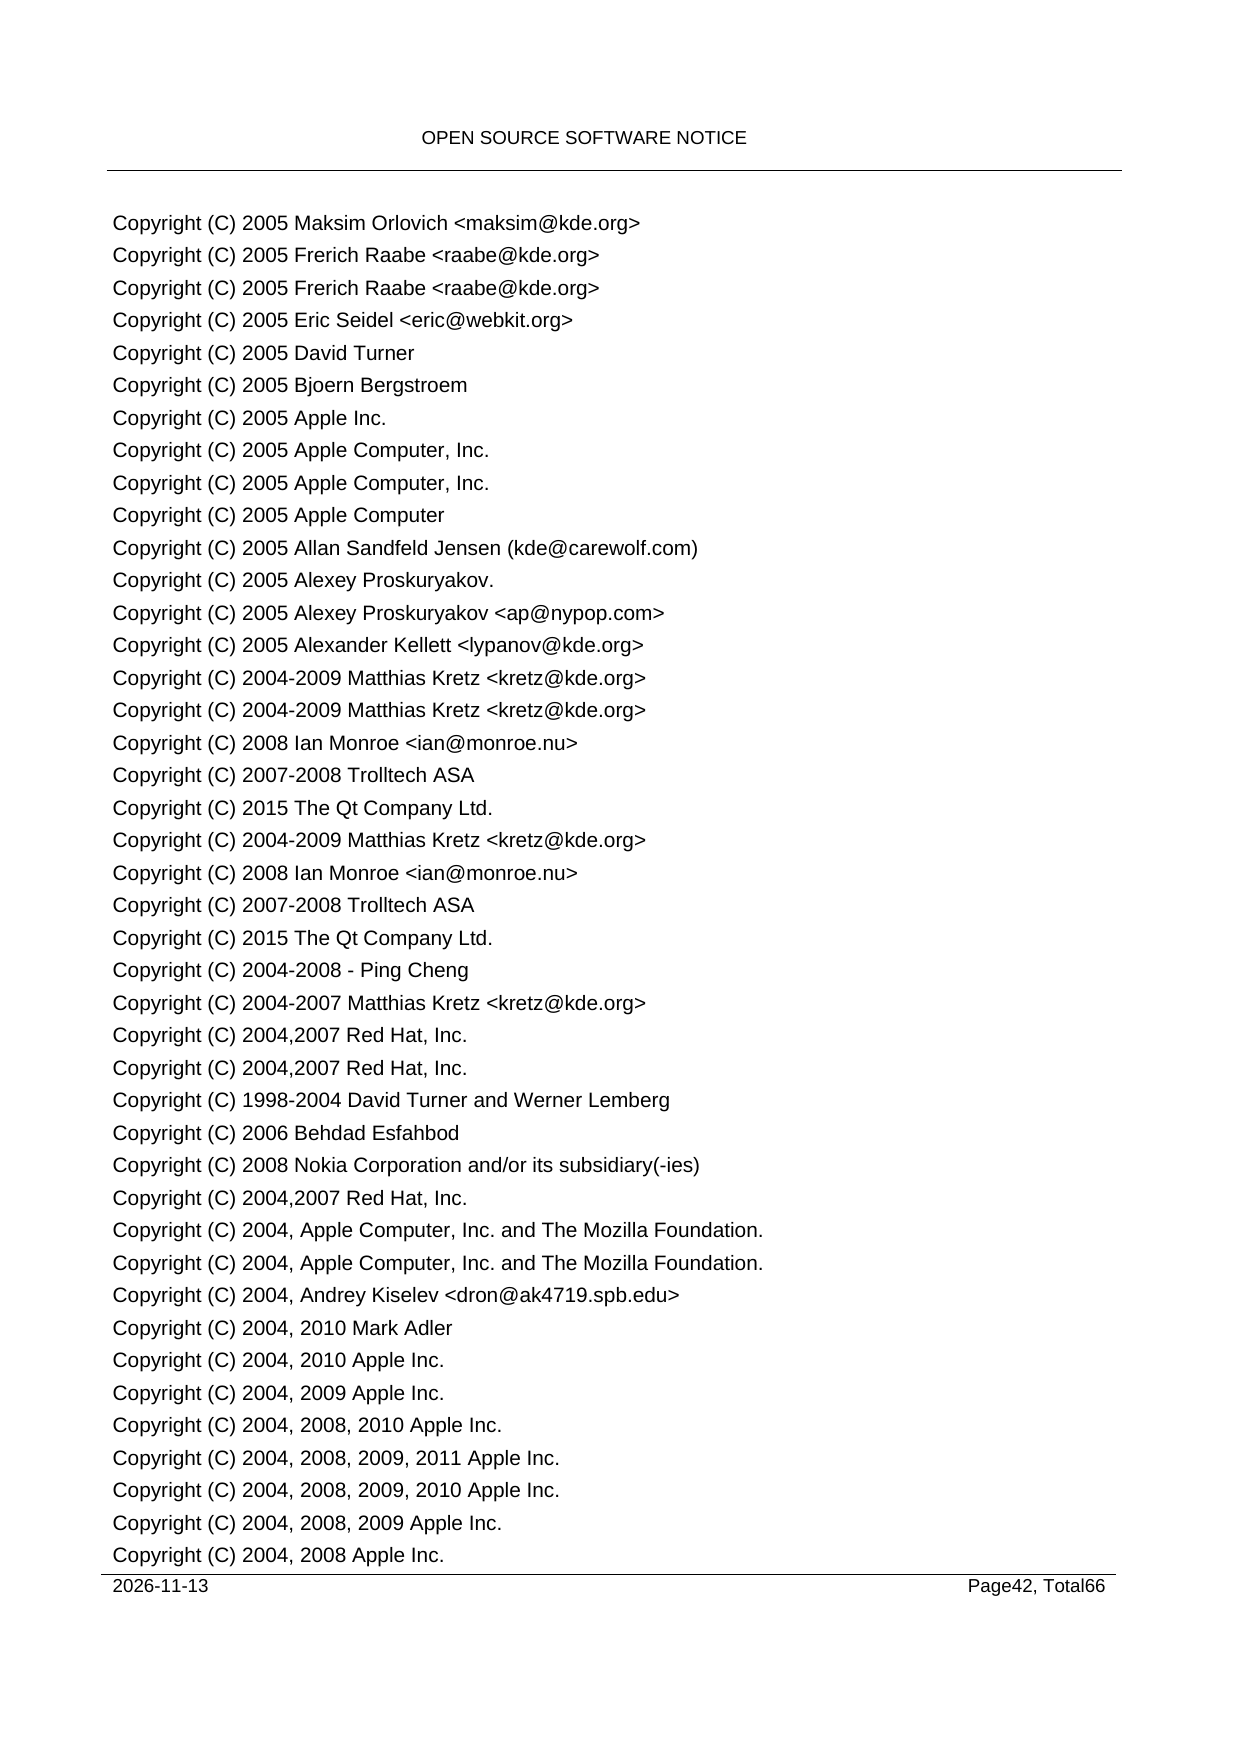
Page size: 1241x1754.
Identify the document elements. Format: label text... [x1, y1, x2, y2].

text Copyright (C) 2004, 2009 Apple Inc. [112, 1376, 1128, 1409]
text Copyright (C) 2004-2009 Matthias Kretz <kretz@kde.org> [112, 661, 1128, 694]
text Copyright (C) 2004, 2008 Apple Inc. [112, 1539, 1128, 1571]
text Copyright (C) 2004, 2008, 2009, 2011 Apple Inc. [112, 1441, 1128, 1474]
text Copyright (C) 2005 Apple Computer, Inc. [112, 466, 1128, 499]
text Copyright (C) 2004, Apple Computer, Inc. and The Mozilla Foundation. [112, 1246, 1128, 1279]
text Copyright (C) 2005 Apple Computer, Inc. [112, 434, 1128, 466]
text Copyright (C) 2004-2007 Matthias Kretz <kretz@kde.org> [112, 986, 1128, 1019]
text Copyright (C) 2005 Alexey Proskuryakov. [112, 564, 1128, 596]
text Copyright (C) 2008 Ian Monroe <ian@monroe.nu> [112, 726, 1128, 759]
text Copyright (C) 2005 Apple Inc. [112, 401, 1128, 434]
text Copyright (C) 2006 Behdad Esfahbod [112, 1116, 1128, 1149]
text Copyright (C) 2004, 2010 Mark Adler [112, 1311, 1128, 1344]
text Copyright (C) 2004, 2008, 2009 Apple Inc. [112, 1506, 1128, 1539]
text Copyright (C) 2008 Nokia Corporation and/or its subsidiary(-ies) [112, 1149, 1128, 1181]
text Copyright (C) 2015 The Qt Company Ltd. [112, 921, 1128, 954]
text Copyright (C) 2004, Apple Computer, Inc. and The Mozilla Foundation. [112, 1214, 1128, 1246]
text Copyright (C) 2004, 2008, 2009, 2010 Apple Inc. [112, 1474, 1128, 1506]
text Copyright (C) 2005 Apple Computer [112, 499, 1128, 531]
text Copyright (C) 2004,2007 Red Hat, Inc. [112, 1181, 1128, 1214]
text Copyright (C) 2007-2008 Trolltech ASA [112, 889, 1128, 921]
text Copyright (C) 1998-2004 David Turner and Werner Lemberg [112, 1084, 1128, 1116]
text Copyright (C) 2005 Eric Seidel <eric@webkit.org> [112, 304, 1128, 336]
text Copyright (C) 2004-2009 Matthias Kretz <kretz@kde.org> [112, 824, 1128, 856]
text Copyright (C) 2004, Andrey Kiselev <dron@ak4719.spb.edu> [112, 1279, 1128, 1311]
text Copyright (C) 2004-2009 Matthias Kretz <kretz@kde.org> [112, 694, 1128, 726]
text Copyright (C) 2005 Bjoern Bergstroem [112, 369, 1128, 401]
text Copyright (C) 2005 Alexey Proskuryakov <ap@nypop.com> [112, 596, 1128, 629]
text Copyright (C) 2005 Alexander Kellett <lypanov@kde.org> [112, 629, 1128, 661]
text Copyright (C) 2005 Allan Sandfeld Jensen (kde@carewolf.com) [112, 531, 1128, 564]
text Copyright (C) 2004,2007 Red Hat, Inc. [112, 1019, 1128, 1051]
text Copyright (C) 2005 Frerich Raabe <raabe@kde.org> [112, 271, 1128, 304]
text Copyright (C) 2005 Frerich Raabe <raabe@kde.org> [112, 239, 1128, 271]
text Copyright (C) 2007-2008 Trolltech ASA [112, 759, 1128, 791]
text Copyright (C) 2015 The Qt Company Ltd. [112, 791, 1128, 824]
text Copyright (C) 2004-2008 - Ping Cheng [112, 954, 1128, 986]
text Copyright (C) 2004,2007 Red Hat, Inc. [112, 1051, 1128, 1084]
text Copyright (C) 2005 Maksim Orlovich <maksim@kde.org> [112, 206, 1128, 239]
text Copyright (C) 2004, 2010 Apple Inc. [112, 1344, 1128, 1376]
text Copyright (C) 2008 Ian Monroe <ian@monroe.nu> [112, 856, 1128, 889]
text Copyright (C) 2005 David Turner [112, 336, 1128, 369]
text Copyright (C) 2004, 2008, 2010 Apple Inc. [112, 1409, 1128, 1441]
